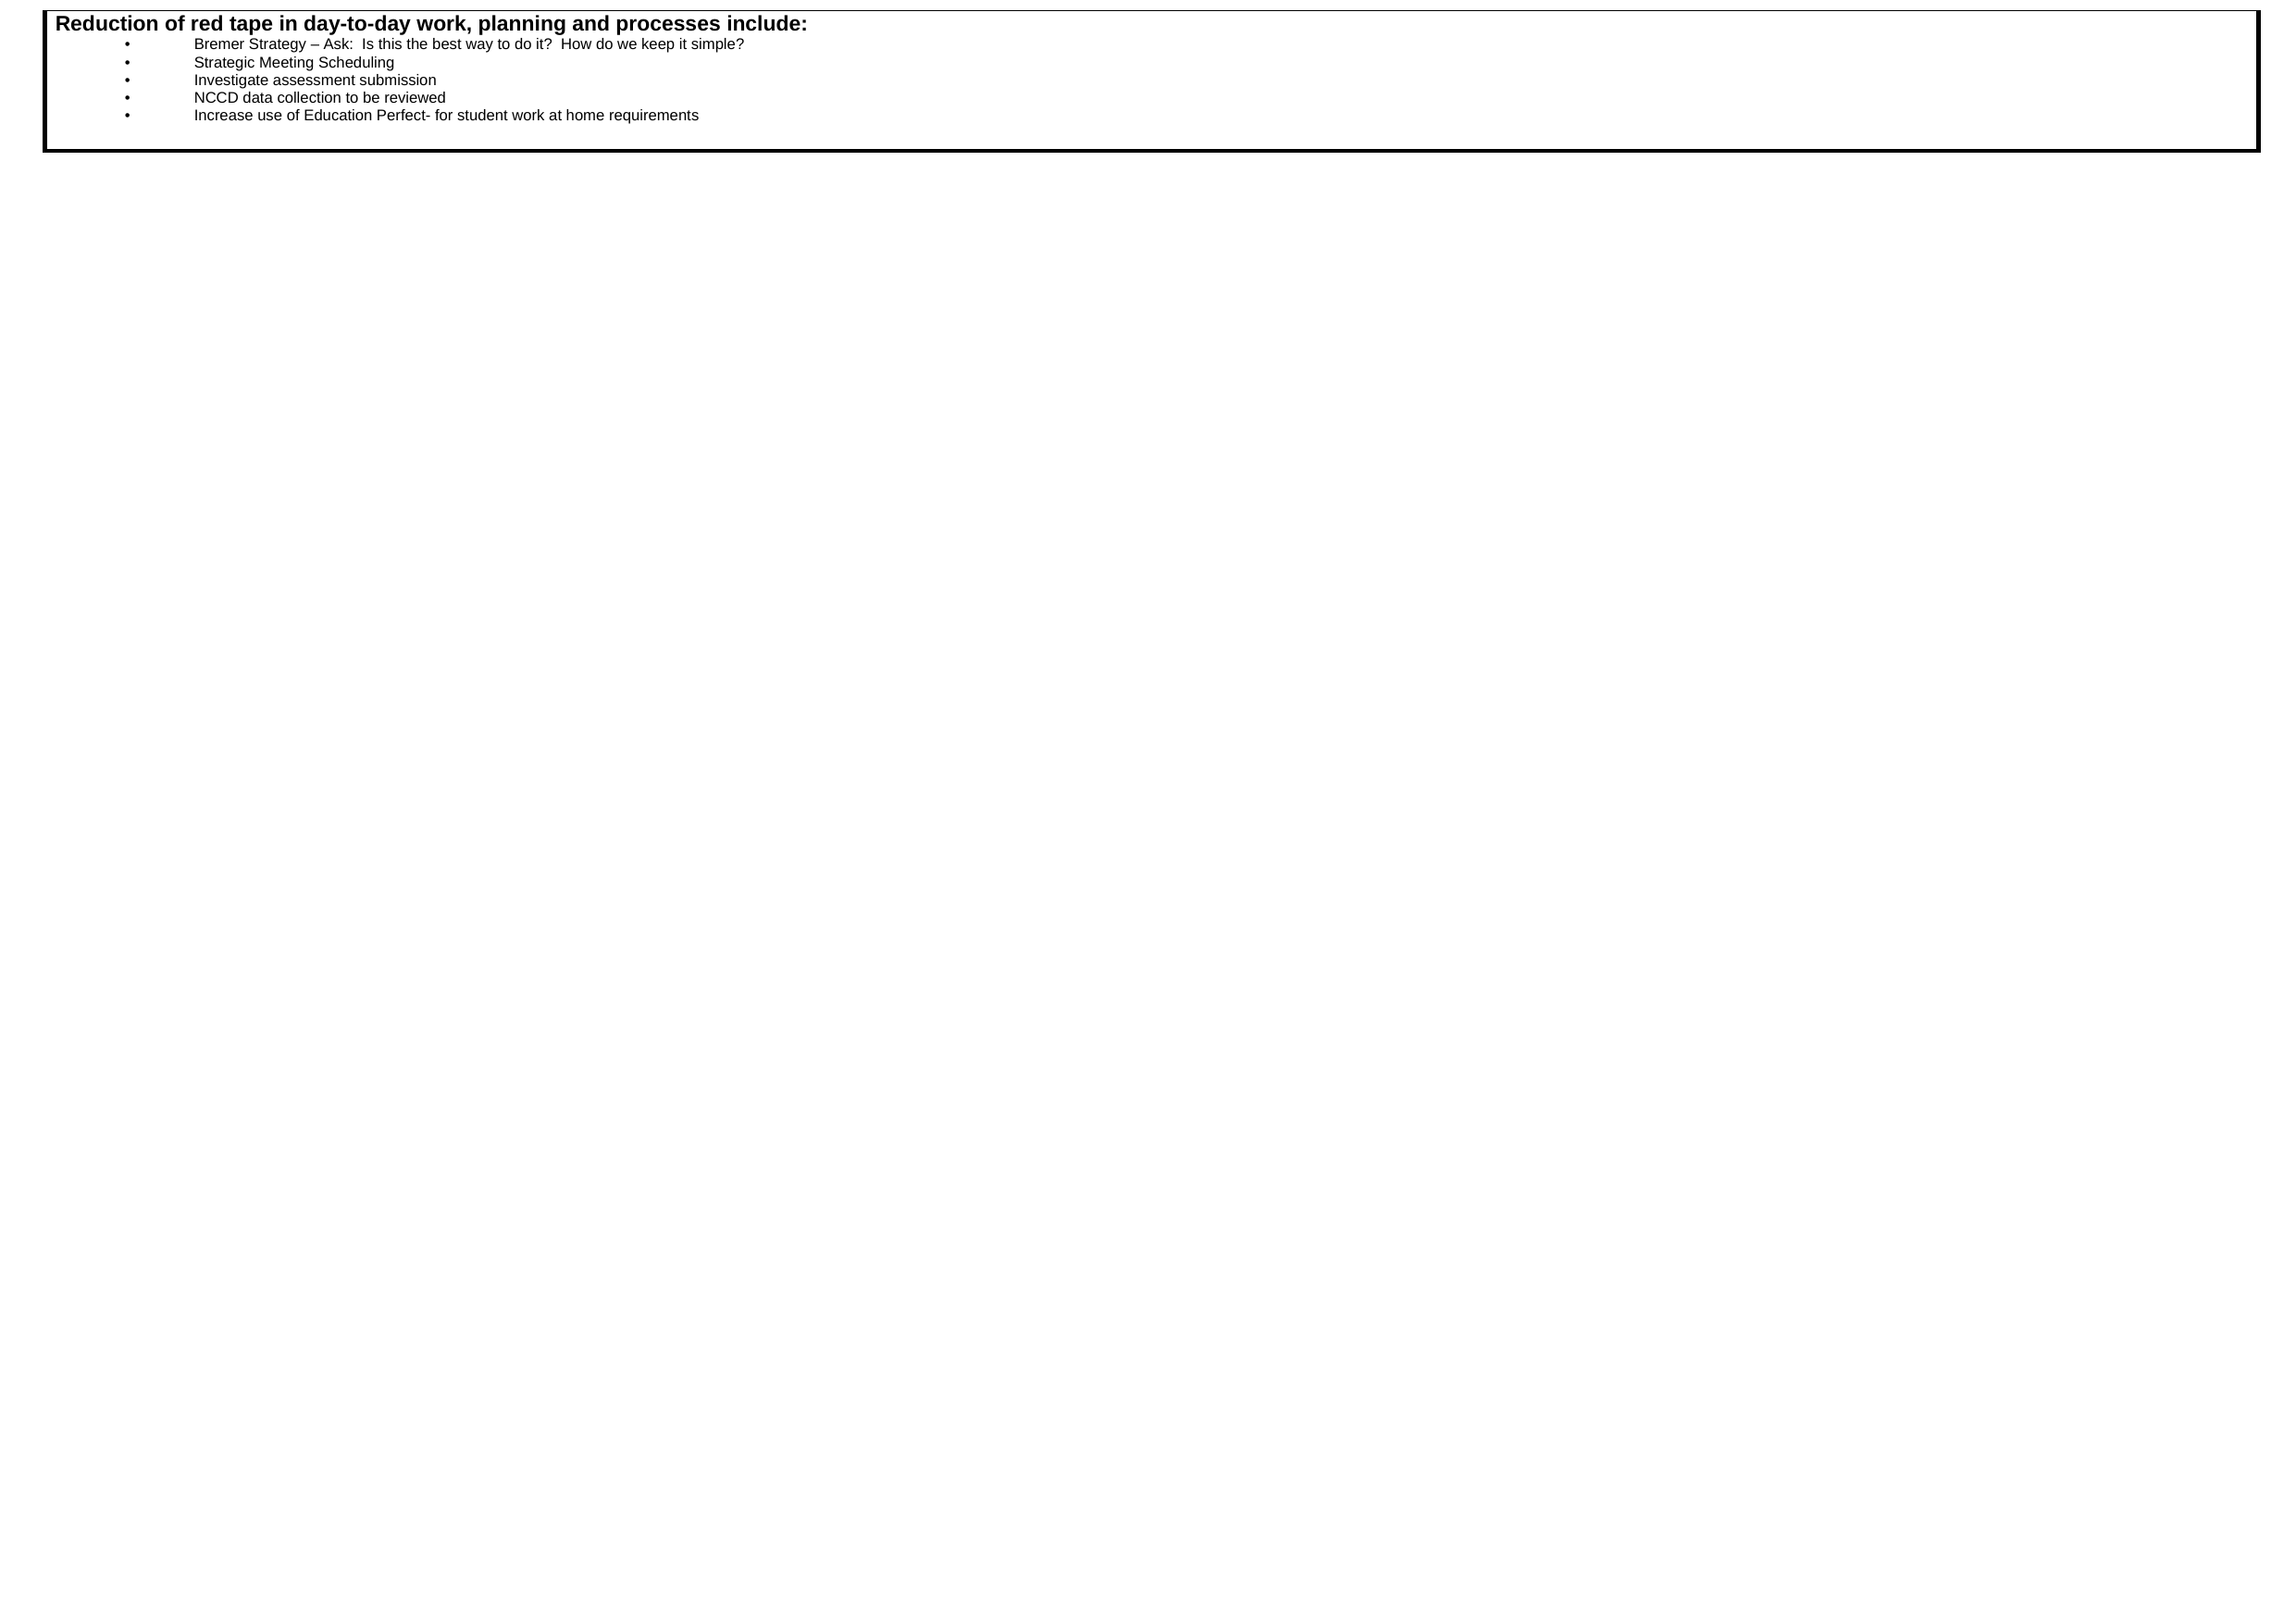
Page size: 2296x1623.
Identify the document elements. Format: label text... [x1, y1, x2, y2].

table_cell Reduction of red tape in day-to-day work, planning and processes include: Bremer Strategy – Ask: Is this the best way to do it? How do we keep it simple? Strategic Meeting Scheduling Investigate assessment submission NCCD data collection to be reviewed Increase use of Education Perfect- for student work at home requirements [47, 11, 2256, 149]
